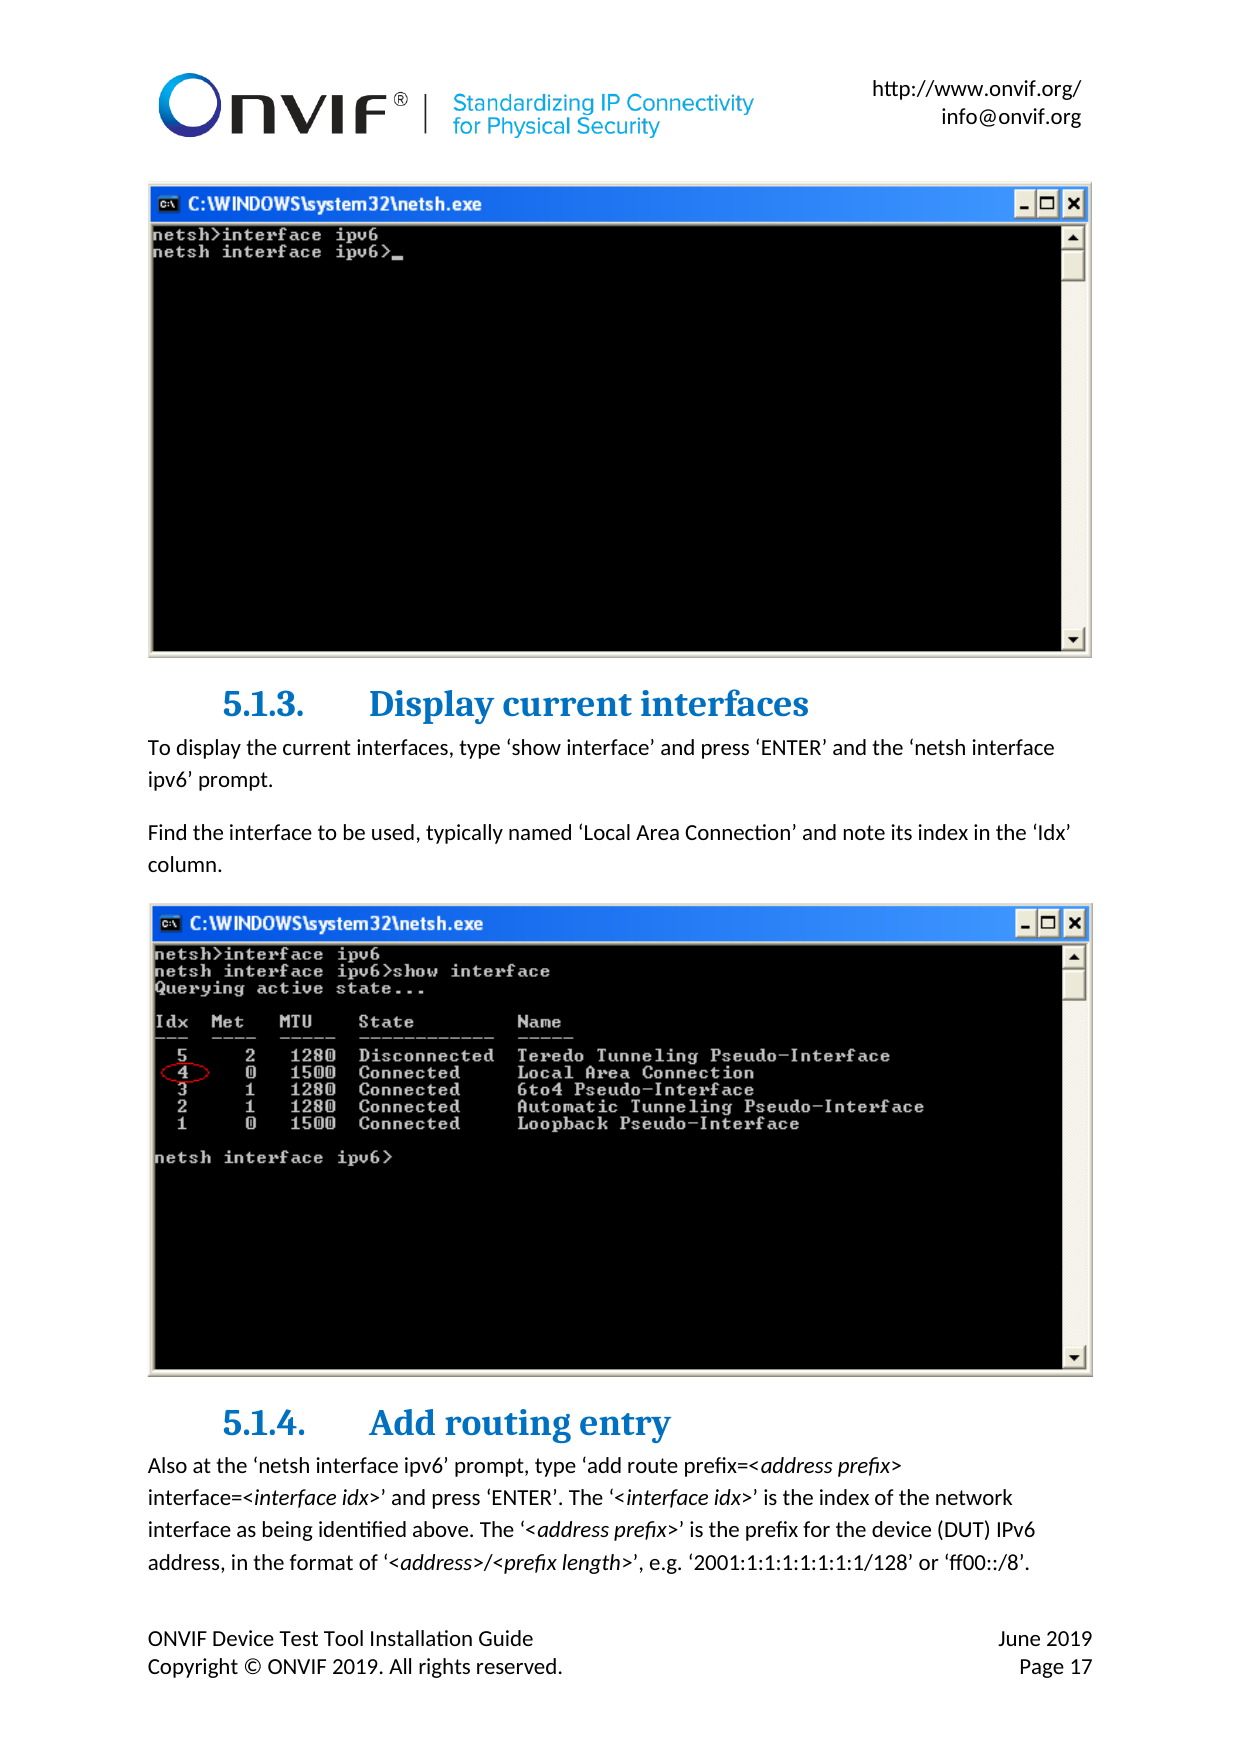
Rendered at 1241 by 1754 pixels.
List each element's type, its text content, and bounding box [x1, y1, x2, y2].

text Also at the ‘netsh interface ipv6’ prompt, type ‘add route prefix=<address prefix> interface=<interface idx>’ and press ‘ENTER’. The ‘<interface idx>’ is the index of the network interface as being identified above. The ‘<address prefix>’ is the prefix for the device (DUT) IPv6 address, in the format of ‘<address>/<prefix length>’, e.g. ‘2001:1:1:1:1:1:1:1/128’ or ‘ff00::/8’. [148, 1451, 1093, 1576]
subtitle Add routing entry [223, 1401, 1093, 1444]
text Find the interface to be used, typically named ‘Local Area Connection’ and note its index in the ‘Idx’ column. [148, 818, 1093, 878]
text To display the current interfaces, type ‘show interface’ and press ‘ENTER’ and the ‘netsh interface ipv6’ prompt. [148, 733, 1093, 793]
subtitle Display current interfaces [223, 683, 1093, 726]
picture [158, 73, 755, 138]
picture [158, 73, 182, 97]
